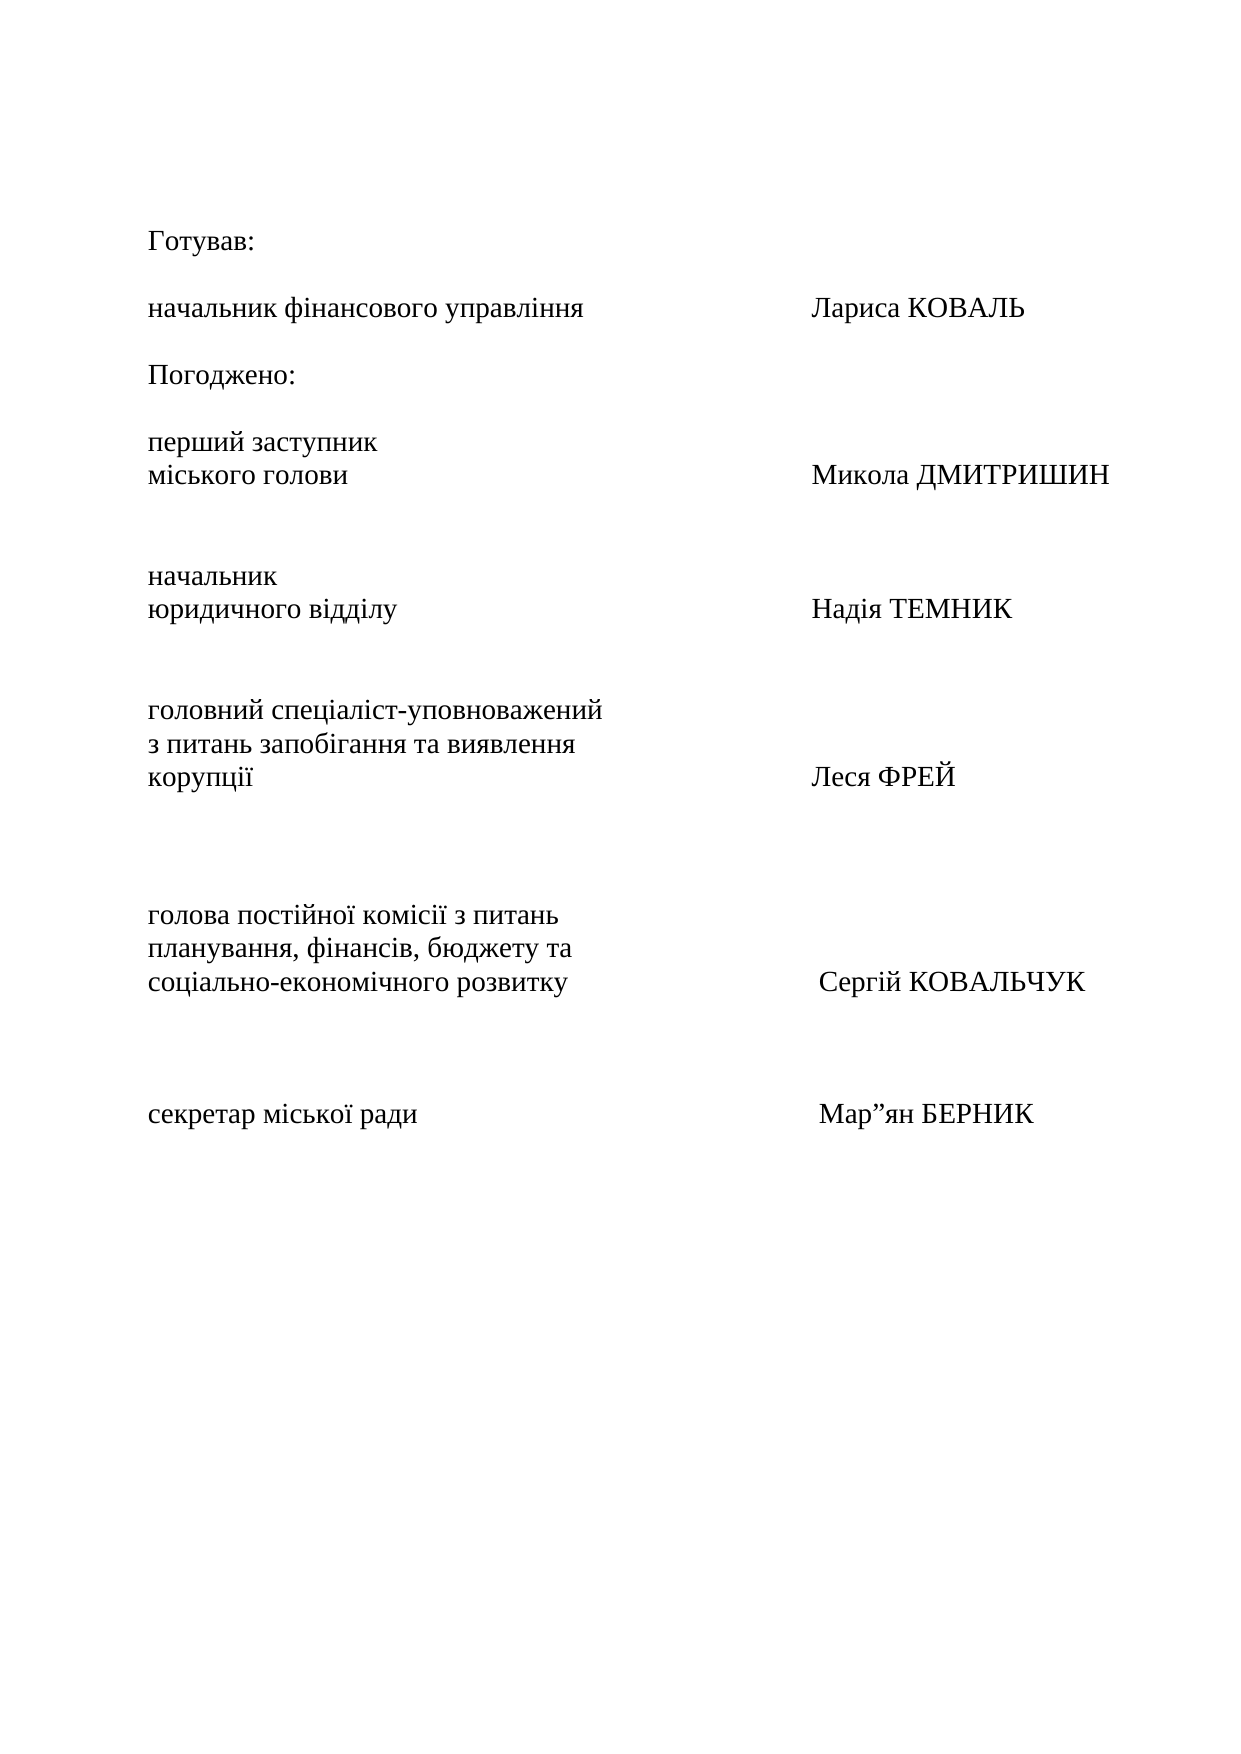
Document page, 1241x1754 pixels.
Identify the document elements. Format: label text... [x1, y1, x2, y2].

text головний спеціаліст-уповноважений [148, 692, 1152, 726]
text Готував: [148, 223, 1152, 256]
text Погоджено: [148, 357, 1152, 390]
text перший заступник [148, 424, 1152, 457]
text голова постійної комісії з питань [148, 897, 1152, 930]
text начальник [148, 558, 1152, 592]
text соціально-економічного розвитку Сергій КОВАЛЬЧУК [148, 964, 1152, 997]
text міського голови Микола ДМИТРИШИН [148, 457, 1152, 491]
text корупції Леся ФРЕЙ [148, 759, 1152, 793]
text планування, фінансів, бюджету та [148, 930, 1152, 964]
text з питань запобігання та виявлення [148, 726, 1152, 759]
text юридичного відділу Надія ТЕМНИК [148, 592, 1152, 625]
text начальник фінансового управління Лариса КОВАЛЬ [148, 290, 1152, 323]
text секретар міської ради Мар”ян БЕРНИК [148, 1097, 1152, 1130]
